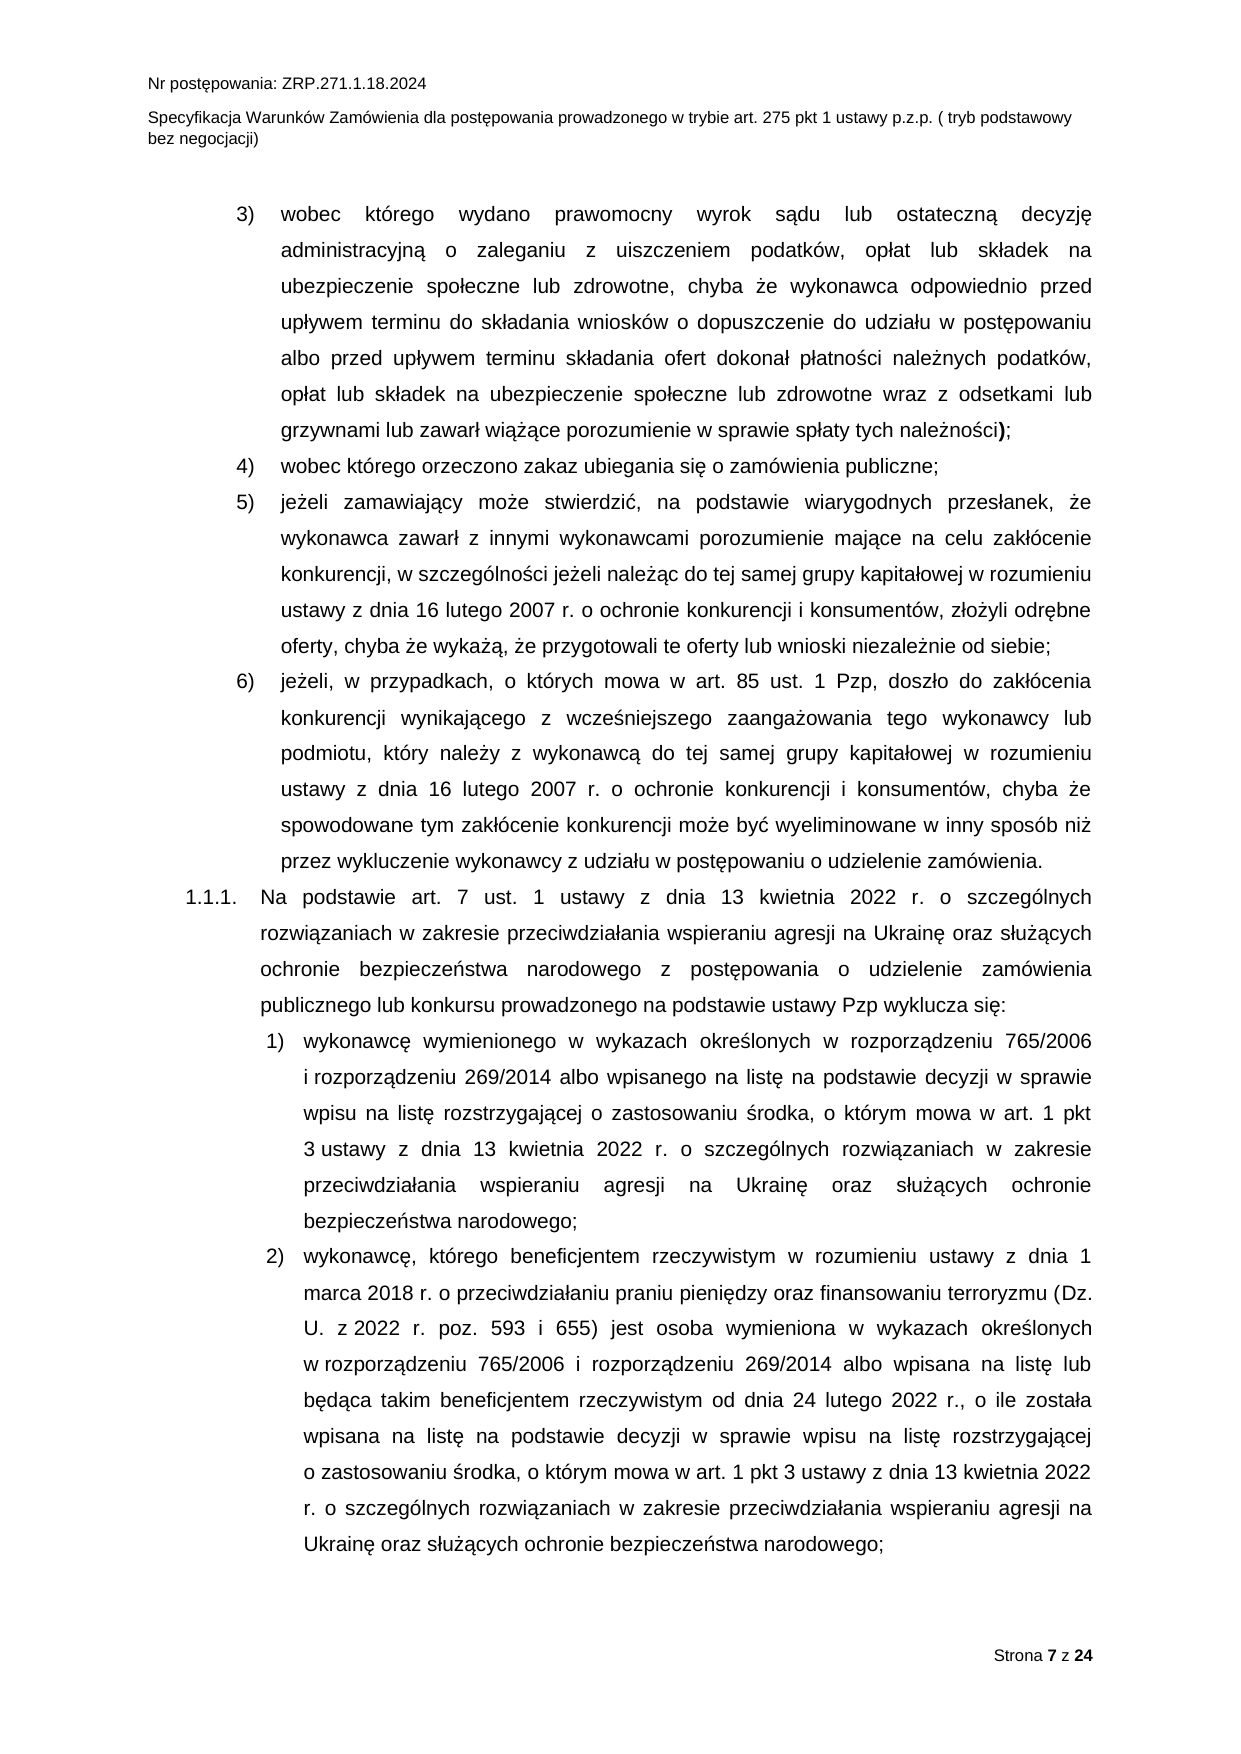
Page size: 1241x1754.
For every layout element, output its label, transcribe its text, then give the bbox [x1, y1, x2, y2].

list jeżeli, w przypadkach, o których mowa w art. 85 ust. 1 Pzp, doszło do zakłócenia konkurencji wynikającego z wcześniejszego zaangażowania tego wykonawcy lub podmiotu, który należy z wykonawcą do tej samej grupy kapitałowej w rozumieniu ustawy z dnia 16 lutego 2007 r. o ochronie konkurencji i konsumentów, chyba że spowodowane tym zakłócenie konkurencji może być wyeliminowane w inny sposób niż przez wykluczenie wykonawcy z udziału w postępowaniu o udzielenie zamówienia. [236, 669, 1093, 873]
list jeżeli zamawiający może stwierdzić, na podstawie wiarygodnych przesłanek, że wykonawca zawarł z innymi wykonawcami porozumienie mające na celu zakłócenie konkurencji, w szczególności jeżeli należąc do tej samej grupy kapitałowej w rozumieniu ustawy z dnia 16 lutego 2007 r. o ochronie konkurencji i konsumentów, złożyli odrębne oferty, chyba że wykażą, że przygotowali te oferty lub wnioski niezależnie od siebie; [236, 490, 1093, 657]
list wykonawcę wymienionego w wykazach określonych w rozporządzeniu 765/2006 i rozporządzeniu 269/2014 albo wpisanego na listę na podstawie decyzji w sprawie wpisu na listę rozstrzygającej o zastosowaniu środka, o którym mowa w art. 1 pkt 3 ustawy z dnia 13 kwietnia 2022 r. o szczególnych rozwiązaniach w zakresie przeciwdziałania wspieraniu agresji na Ukrainę oraz służących ochronie bezpieczeństwa narodowego; [266, 1029, 1093, 1232]
list wobec którego orzeczono zakaz ubiegania się o zamówienia publiczne; [236, 454, 1093, 478]
list Na podstawie art. 7 ust. 1 ustawy z dnia 13 kwietnia 2022 r. o szczególnych rozwiązaniach w zakresie przeciwdziałania wspieraniu agresji na Ukrainę oraz służących ochronie bezpieczeństwa narodowego z postępowania o udzielenie zamówienia publicznego lub konkursu prowadzonego na podstawie ustawy Pzp wyklucza się: [185, 885, 1093, 1017]
list wykonawcę, którego beneficjentem rzeczywistym w rozumieniu ustawy z dnia 1 marca 2018 r. o przeciwdziałaniu praniu pieniędzy oraz finansowaniu terroryzmu (Dz. U. z 2022 r. poz. 593 i 655) jest osoba wymieniona w wykazach określonych w rozporządzeniu 765/2006 i rozporządzeniu 269/2014 albo wpisana na listę lub będąca takim beneficjentem rzeczywistym od dnia 24 lutego 2022 r., o ile została wpisana na listę na podstawie decyzji w sprawie wpisu na listę rozstrzygającej o zastosowaniu środka, o którym mowa w art. 1 pkt 3 ustawy z dnia 13 kwietnia 2022 r. o szczególnych rozwiązaniach w zakresie przeciwdziałania wspieraniu agresji na Ukrainę oraz służących ochronie bezpieczeństwa narodowego; [266, 1244, 1093, 1556]
list wobec którego wydano prawomocny wyrok sądu lub ostateczną decyzję administracyjną o zaleganiu z uiszczeniem podatków, opłat lub składek na ubezpieczenie społeczne lub zdrowotne, chyba że wykonawca odpowiednio przed upływem terminu do składania wniosków o dopuszczenie do udziału w postępowaniu albo przed upływem terminu składania ofert dokonał płatności należnych podatków, opłat lub składek na ubezpieczenie społeczne lub zdrowotne wraz z odsetkami lub grzywnami lub zawarł wiążące porozumienie w sprawie spłaty tych należności); [236, 202, 1093, 442]
